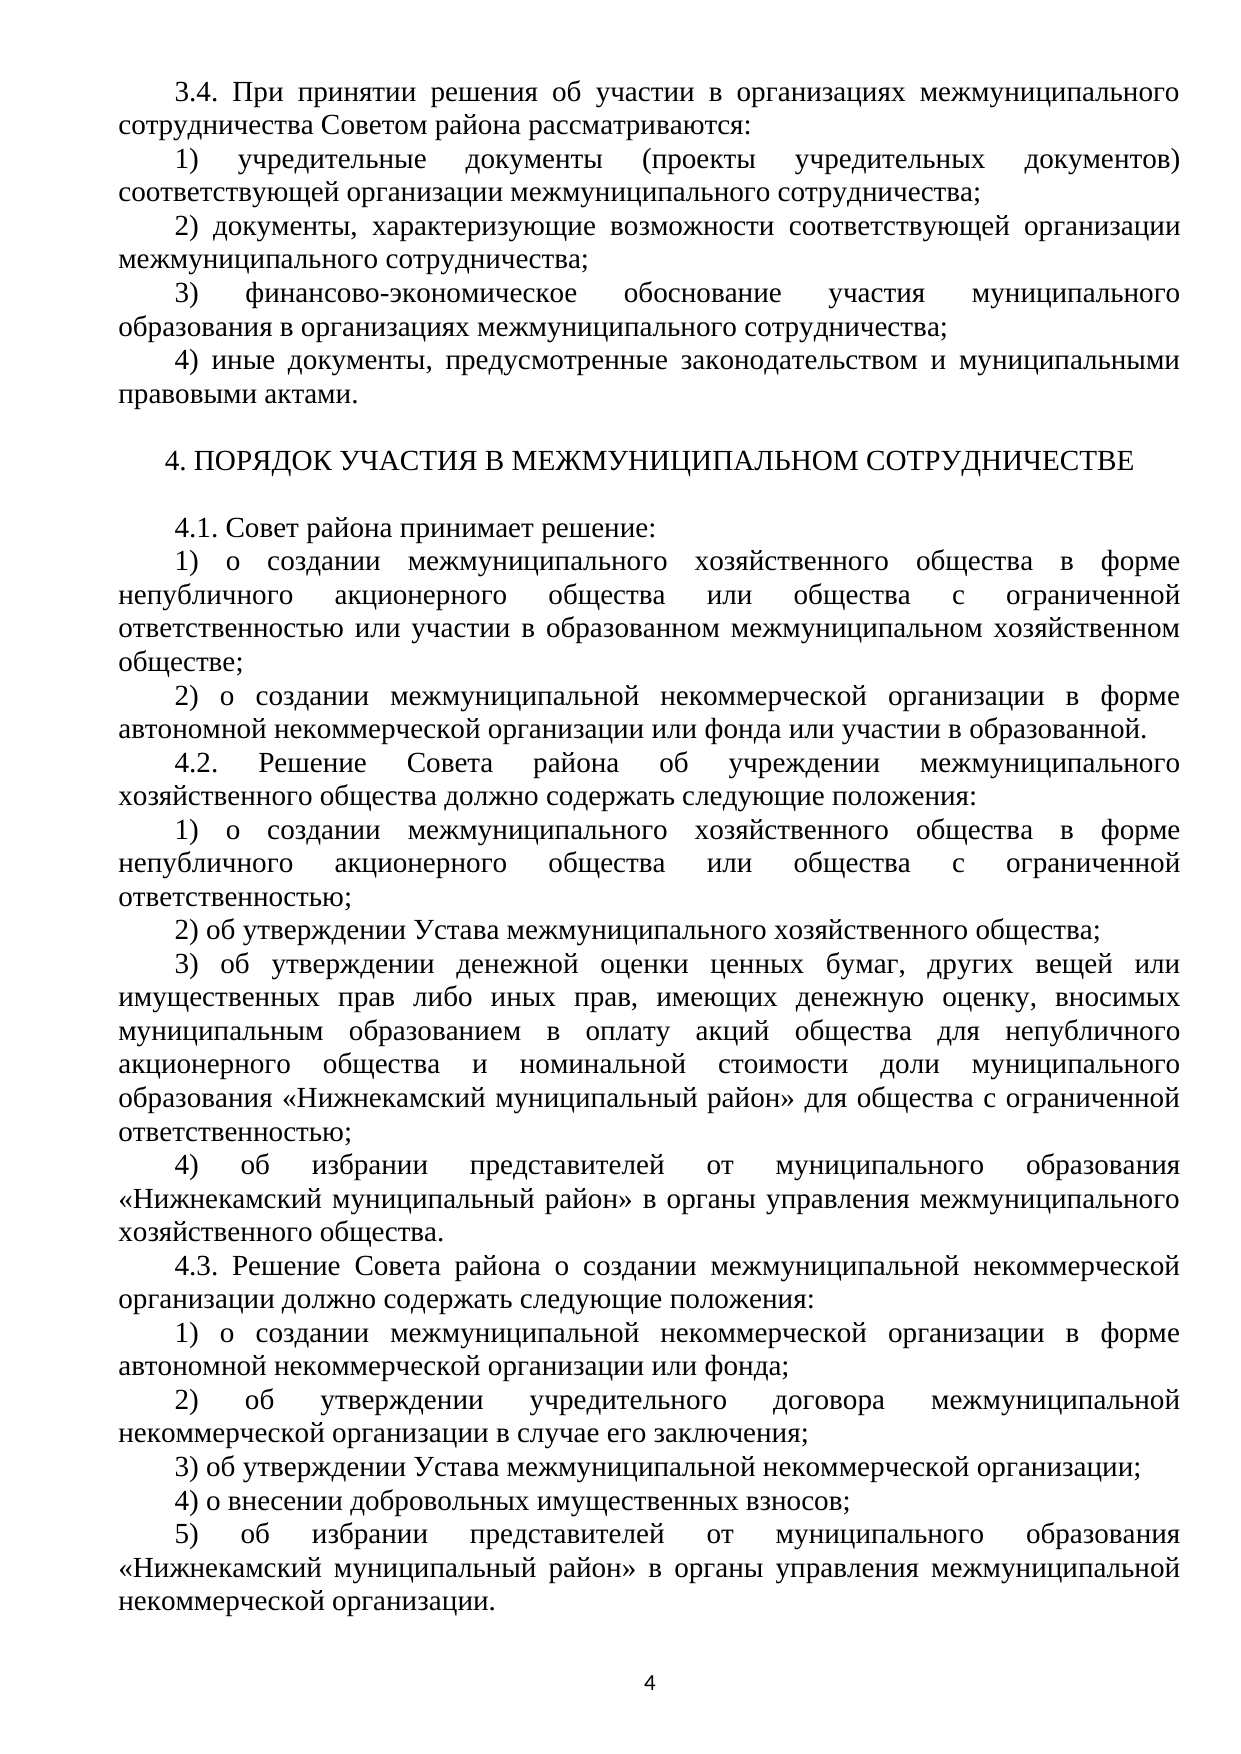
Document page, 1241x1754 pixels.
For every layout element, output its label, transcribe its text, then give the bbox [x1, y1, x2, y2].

text 4) о внесении добровольных имущественных взносов; [118, 1483, 1181, 1516]
text 5) об избрании представителей от муниципального образования «Нижнекамский муниципальный район» в органы управления межмуниципальной некоммерческой организации. [118, 1516, 1181, 1617]
text 4.1. Совет района принимает решение: [118, 510, 1181, 543]
text 4.2. Решение Совета района об учреждении межмуниципального хозяйственного общества должно содержать следующие положения: [118, 745, 1181, 812]
text 3) об утверждении денежной оценки ценных бумаг, других вещей или имущественных прав либо иных прав, имеющих денежную оценку, вносимых муниципальным образованием в оплату акций общества для непубличного акционерного общества и номинальной стоимости доли муниципального образования «Нижнекамский муниципальный район» для общества с ограниченной ответственностью; [118, 946, 1181, 1147]
text 2) об утверждении Устава межмуниципального хозяйственного общества; [118, 912, 1181, 946]
text 3) об утверждении Устава межмуниципальной некоммерческой организации; [118, 1449, 1181, 1483]
text 4) об избрании представителей от муниципального образования «Нижнекамский муниципальный район» в органы управления межмуниципального хозяйственного общества. [118, 1147, 1181, 1248]
text 4.3. Решение Совета района о создании межмуниципальной некоммерческой организации должно содержать следующие положения: [118, 1248, 1181, 1315]
text 2) об утверждении учредительного договора межмуниципальной некоммерческой организации в случае его заключения; [118, 1382, 1181, 1449]
text 3.4. При принятии решения об участии в организациях межмуниципального сотрудничества Советом района рассматриваются: [118, 74, 1181, 141]
text 1) о создании межмуниципального хозяйственного общества в форме непубличного акционерного общества или общества с ограниченной ответственностью или участии в образованном межмуниципальном хозяйственном обществе; [118, 543, 1181, 678]
text 3) финансово-экономическое обоснование участия муниципального образования в организациях межмуниципального сотрудничества; [118, 275, 1181, 342]
text 2) документы, характеризующие возможности соответствующей организации межмуниципального сотрудничества; [118, 208, 1181, 275]
text 1) учредительные документы (проекты учредительных документов) соответствующей организации межмуниципального сотрудничества; [118, 141, 1181, 208]
text 1) о создании межмуниципальной некоммерческой организации в форме автономной некоммерческой организации или фонда; [118, 1315, 1181, 1382]
text 4) иные документы, предусмотренные законодательством и муниципальными правовыми актами. [118, 342, 1181, 409]
text 4. ПОРЯДОК УЧАСТИЯ В МЕЖМУНИЦИПАЛЬНОМ СОТРУДНИЧЕСТВЕ [118, 443, 1181, 476]
text 2) о создании межмуниципальной некоммерческой организации в форме автономной некоммерческой организации или фонда или участии в образованной. [118, 678, 1181, 745]
text 1) о создании межмуниципального хозяйственного общества в форме непубличного акционерного общества или общества с ограниченной ответственностью; [118, 812, 1181, 912]
